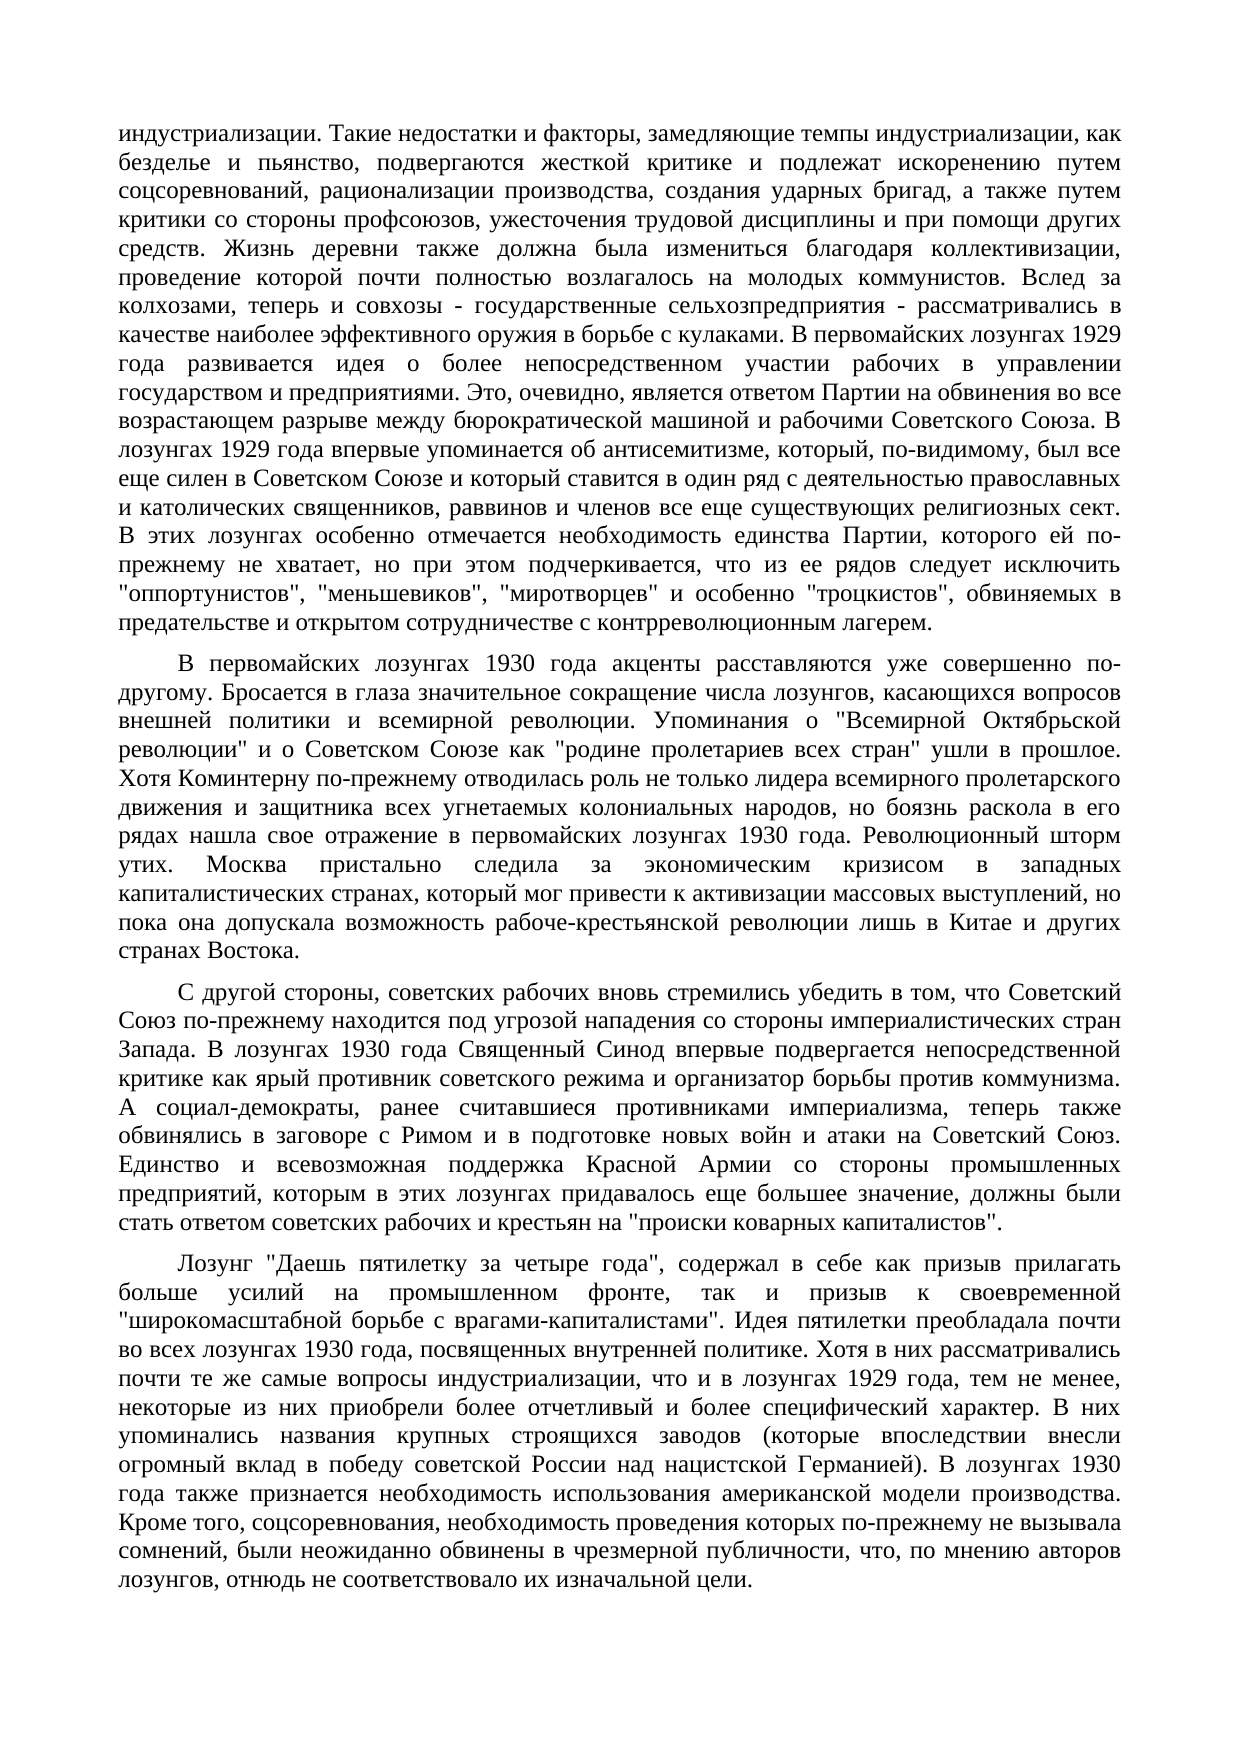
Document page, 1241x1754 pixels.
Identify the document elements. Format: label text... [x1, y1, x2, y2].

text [118, 118, 1122, 636]
text В первомайских лозунгах 1930 года акценты расставляются уже совершенно по-другому. Бросается в глаза значительное сокращение числа лозунгов, касающихся вопросов внешней политики и всемирной революции. Упоминания о "Всемирной Октябрьской революции" и о Советском Союзе как "родине пролетариев всех стран" ушли в прошлое. Хотя Коминтерну по-прежнему отводилась роль не только лидера всемирного пролетарского движения и защитника всех угнетаемых колониальных народов, но боязнь раскола в его рядах нашла свое отражение в первомайских лозунгах 1930 года. Революционный шторм утих. Москва пристально следила за экономическим кризисом в западных капиталистических странах, который мог привести к активизации массовых выступлений, но пока она допускала возможность рабоче-крестьянской революции лишь в Китае и других странах Востока. [118, 648, 1122, 964]
text С другой стороны, советских рабочих вновь стремились убедить в том, что Советский Союз по-прежнему находится под угрозой нападения со стороны империалистических стран Запада. В лозунгах 1930 года Священный Синод впервые подвергается непосредственной критике как ярый противник советского режима и организатор борьбы против коммунизма. А социал-демократы, ранее считавшиеся противниками империализма, теперь также обвинялись в заговоре с Римом и в подготовке новых войн и атаки на Советский Союз. Единство и всевозможная поддержка Красной Армии со стороны промышленных предприятий, которым в этих лозунгах придавалось еще большее значение, должны были стать ответом советских рабочих и крестьян на "происки коварных капиталистов". [118, 977, 1122, 1236]
text Лозунг "Даешь пятилетку за четыре года", содержал в себе как призыв прилагать больше усилий на промышленном фронте, так и призыв к своевременной "широкомасштабной борьбе с врагами-капиталистами". Идея пятилетки преобладала почти во всех лозунгах 1930 года, посвященных внутренней политике. Хотя в них рассматривались почти те же самые вопросы индустриализации, что и в лозунгах 1929 года, тем не менее, некоторые из них приобрели более отчетливый и более специфический характер. В них упоминались названия крупных строящихся заводов (которые впоследствии внесли огромный вклад в победу советской России над нацистской Германией). В лозунгах 1930 года также признается необходимость использования американской модели производства. Кроме того, соцсоревнования, необходимость проведения которых по-прежнему не вызывала сомнений, были неожиданно обвинены в чрезмерной публичности, что, по мнению авторов лозунгов, отнюдь не соответствовало их изначальной цели. [118, 1248, 1122, 1593]
